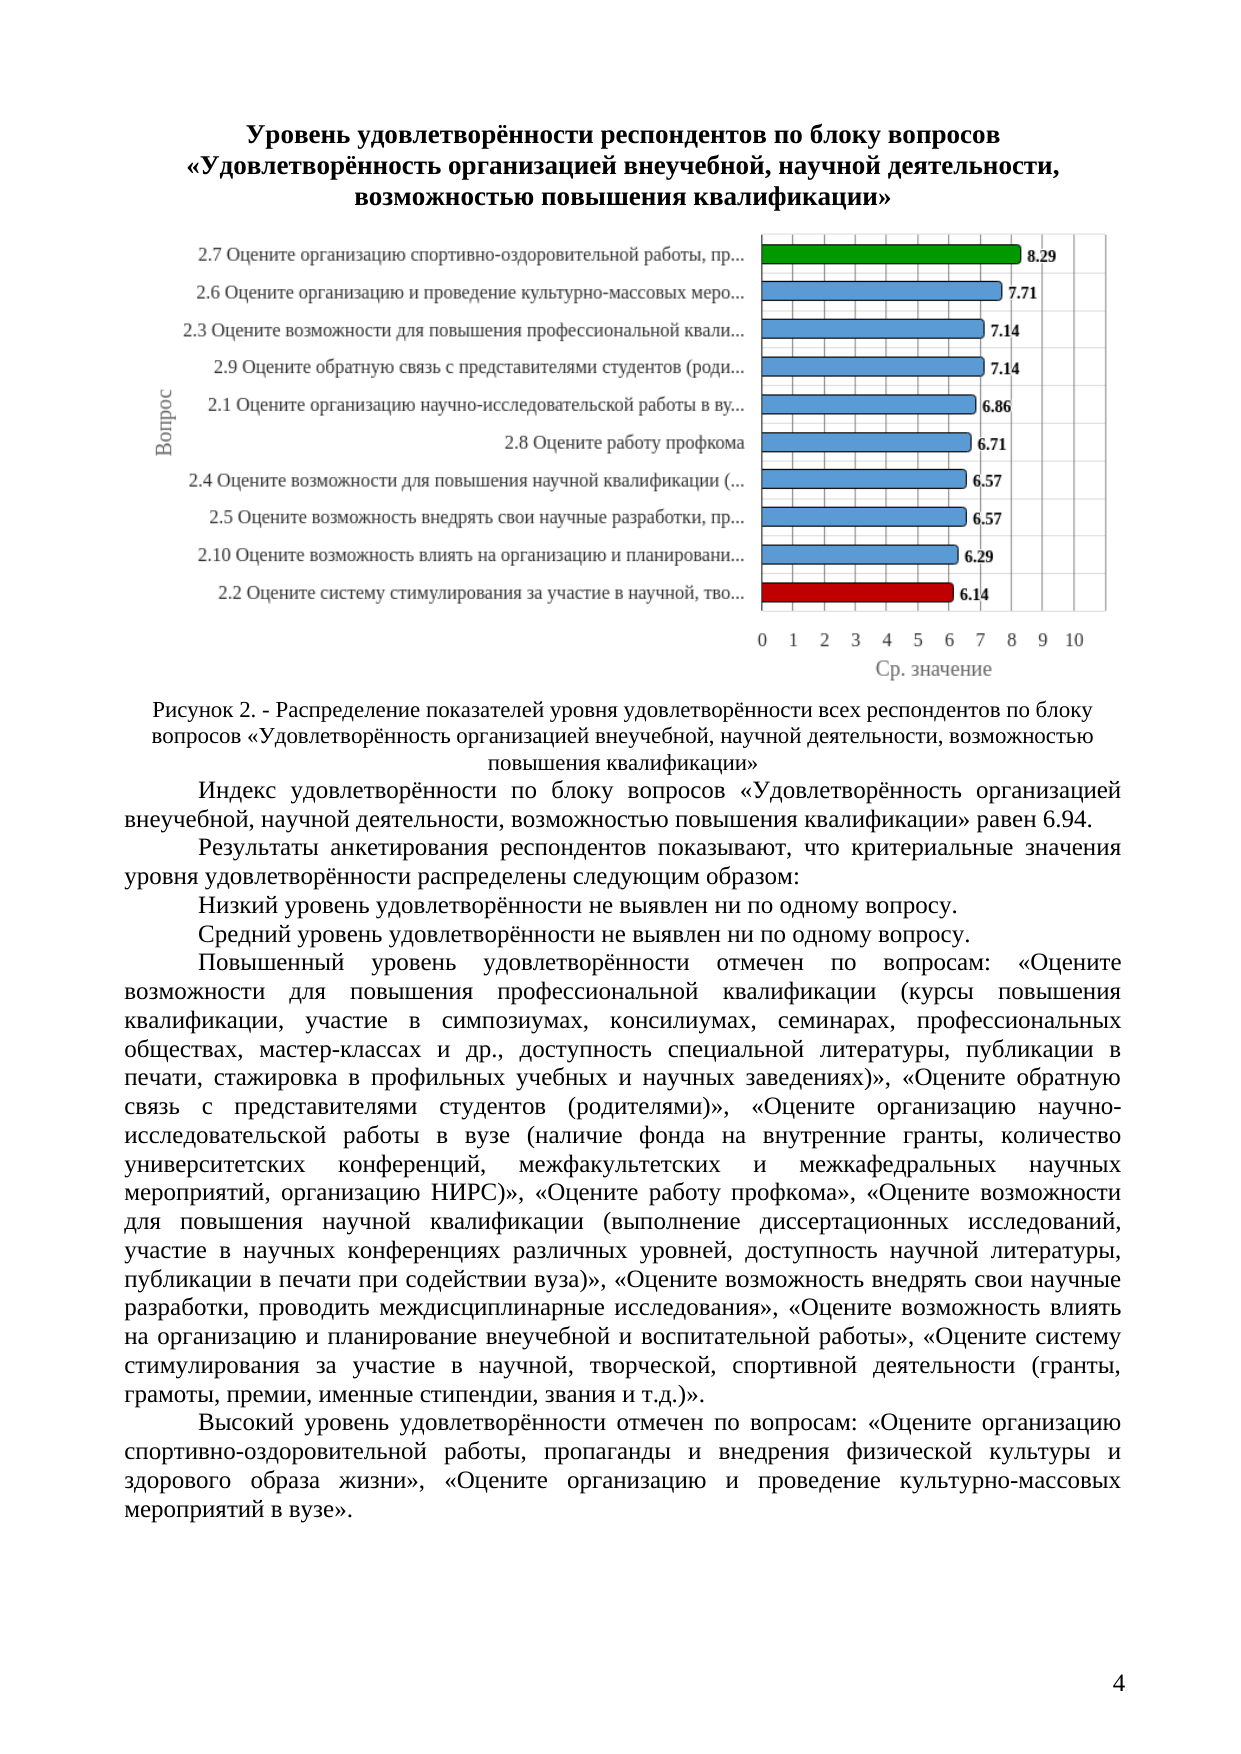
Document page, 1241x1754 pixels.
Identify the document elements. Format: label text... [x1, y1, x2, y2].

text Низкий уровень удовлетворённости не выявлен ни по одному вопросу. [124, 890, 1122, 919]
text Высокий уровень удовлетворённости отмечен по вопросам: «Оцените организацию спортивно-оздоровительной работы, пропаганды и внедрения физической культуры и здорового образа жизни», «Оцените организацию и проведение культурно-массовых мероприятий в вузе». [124, 1407, 1122, 1522]
text Результаты анкетирования респондентов показывают, что критериальные значения уровня удовлетворённости распределены следующим образом: [124, 832, 1122, 890]
subtitle Уровень удовлетворённости респондентов по блоку вопросов «Удовлетворённость организацией внеучебной, научной деятельности, возможностью повышения квалификации» [124, 118, 1122, 212]
text Повышенный уровень удовлетворённости отмечен по вопросам: «Оцените возможности для повышения профессиональной квалификации (курсы повышения квалификации, участие в симпозиумах, консилиумах, семинарах, профессиональных обществах, мастер-классах и др., доступность специальной литературы, публикации в печати, стажировка в профильных учебных и научных заведениях)», «Оцените обратную связь с представителями студентов (родителями)», «Оцените организацию научно-исследовательской работы в вузе (наличие фонда на внутренние гранты, количество университетских конференций, межфакультетских и межкафедральных научных мероприятий, организацию НИРС)», «Оцените работу профкома», «Оцените возможности для повышения научной квалификации (выполнение диссертационных исследований, участие в научных конференциях различных уровней, доступность научной литературы, публикации в печати при содействии вуза)», «Оцените возможность внедрять свои научные разработки, проводить междисциплинарные исследования», «Оцените возможность влиять на организацию и планирование внеучебной и воспитательной работы», «Оцените систему стимулирования за участие в научной, творческой, спортивной деятельности (гранты, грамоты, премии, именные стипендии, звания и т.д.)». [124, 947, 1122, 1407]
text Рисунок 2. - Распределение показателей уровня удовлетворённости всех респондентов по блоку вопросов «Удовлетворённость организацией внеучебной, научной деятельности, возможностью повышения квалификации» [124, 696, 1122, 775]
text Средний уровень удовлетворённости не выявлен ни по одному вопросу. [124, 919, 1122, 947]
text Индекс удовлетворённости по блоку вопросов «Удовлетворённость организацией внеучебной, научной деятельности, возможностью повышения квалификации» равен 6.94. [124, 775, 1122, 832]
picture [124, 224, 1129, 696]
